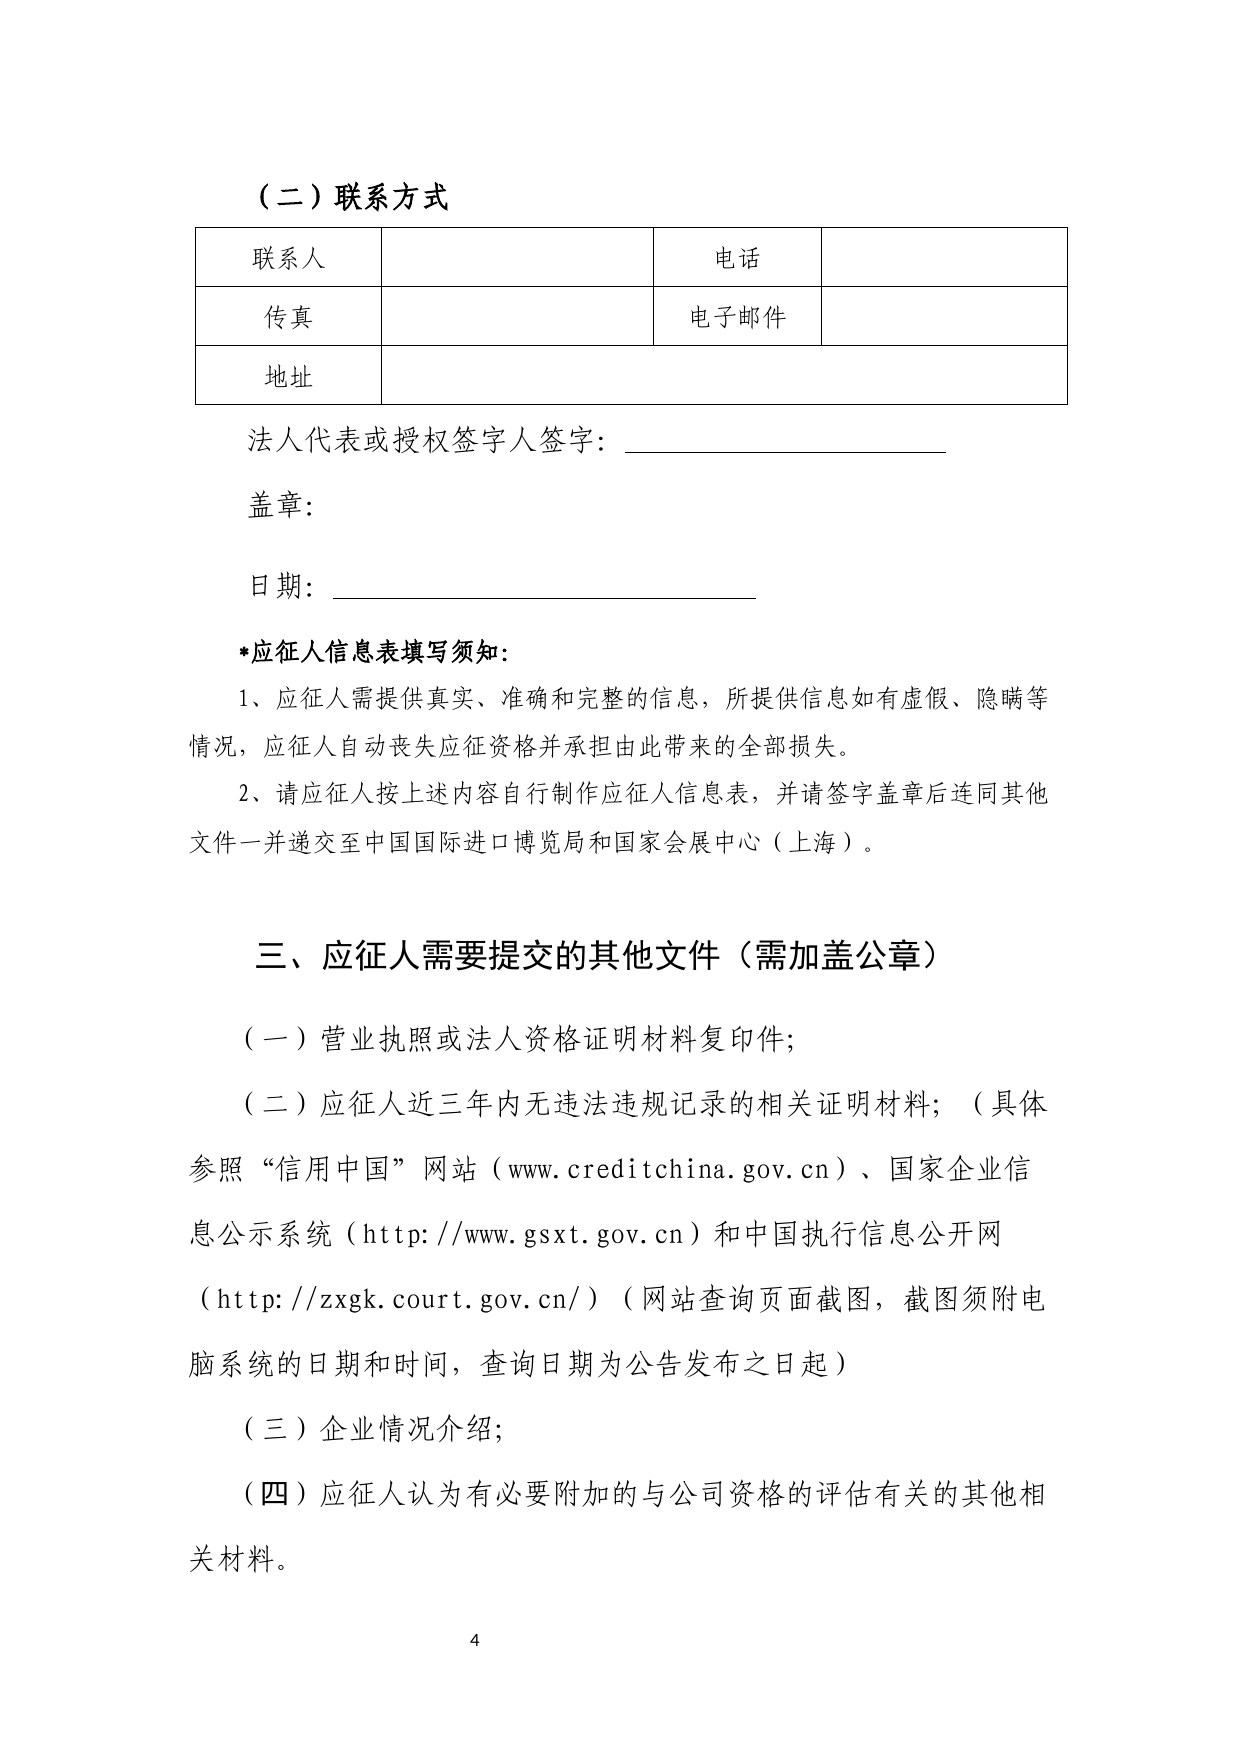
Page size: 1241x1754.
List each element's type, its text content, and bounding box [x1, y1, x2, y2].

text 1、应征人需提供真实、准确和完整的信息，所提供信息如有虚假、隐瞒等情况，应征人自动丧失应征资格并承担由此带来的全部损失。 [187, 680, 1053, 761]
list 营业执照或法人资格证明材料复印件； [187, 1004, 1053, 1069]
table_header [382, 228, 653, 286]
table_cell [382, 346, 1067, 404]
table_cell 传真 [196, 287, 381, 345]
table_header [822, 228, 1067, 286]
list 应征人认为有必要附加的与公司资格的评估有关的其他相关材料。 [187, 1459, 1053, 1589]
list 企业情况介绍； [187, 1394, 1053, 1459]
text （二）联系方式 [187, 162, 1053, 227]
table_cell [382, 287, 653, 345]
table_cell [822, 287, 1067, 345]
text 日期： [187, 552, 1053, 617]
text 法人代表或授权签字人签字： [187, 405, 1053, 470]
text 2、请应征人按上述内容自行制作应征人信息表，并请签字盖章后连同其他文件一并递交至中国国际进口博览局和国家会展中心（上海）。 [187, 776, 1053, 857]
text 三、应征人需要提交的其他文件（需加盖公章） [187, 920, 1053, 985]
table_cell 地址 [196, 346, 381, 404]
text 盖章： [187, 470, 1053, 535]
list 应征人近三年内无违法违规记录的相关证明材料；（具体参照“信用中国”网站（www.creditchina.gov.cn）、国家企业信息公示系统（http://www.gsxt.gov.cn）和中国执行信息公开网（http://zxgk.court.gov.cn/）（网站查询页面截图，截图须附电脑系统的日期和时间，查询日期为公告发布之日起） [187, 1069, 1053, 1394]
table_header 联系人 [196, 228, 381, 286]
text *应征人信息表填写须知： [187, 633, 1053, 666]
table_cell 电子邮件 [654, 287, 821, 345]
table_header 电话 [654, 228, 821, 286]
